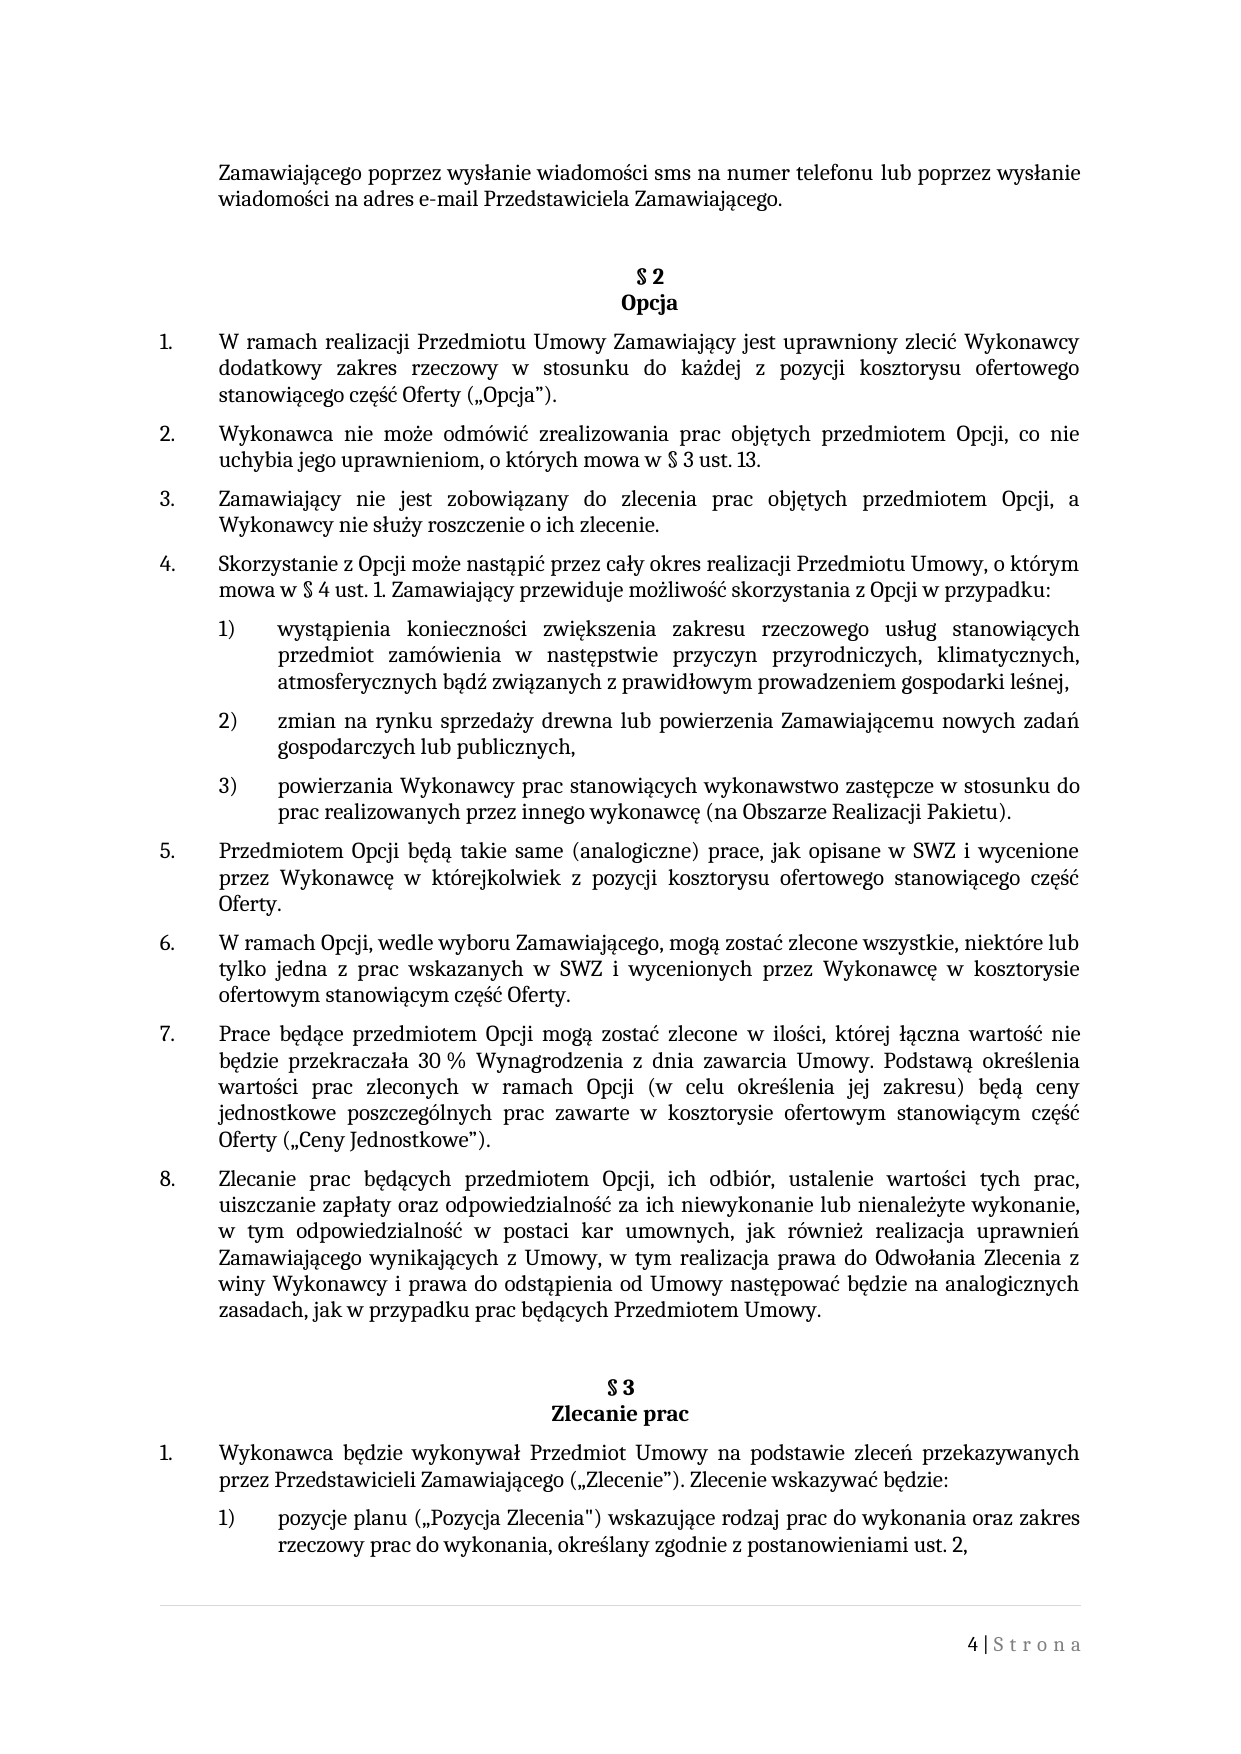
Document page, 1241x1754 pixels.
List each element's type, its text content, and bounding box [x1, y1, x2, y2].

list pozycje planu („Pozycja Zlecenia") wskazujące rodzaj prac do wykonania oraz zakres rzeczowy prac do wykonania, określany zgodnie z postanowieniami ust. 2, [218, 1505, 1081, 1558]
list Zamawiający nie jest zobowiązany do zlecenia prac objętych przedmiotem Opcji, a Wykonawcy nie służy roszczenie o ich zlecenie. [159, 486, 1081, 538]
text § 3 Zlecanie prac [159, 1375, 1081, 1427]
list Przedmiotem Opcji będą takie same (analogiczne) prace, jak opisane w SWZ i wycenione przez Wykonawcę w którejkolwiek z pozycji kosztorysu ofertowego stanowiącego część Oferty. [159, 838, 1081, 917]
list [159, 159, 1081, 212]
list Wykonawca będzie wykonywał Przedmiot Umowy na podstawie zleceń przekazywanych przez Przedstawicieli Zamawiającego („Zlecenie”). Zlecenie wskazywać będzie: [159, 1440, 1081, 1493]
text 1) wystąpienia konieczności zwiększenia zakresu rzeczowego usług stanowiących przedmiot zamówienia w następstwie przyczyn przyrodniczych, klimatycznych, atmosferycznych bądź związanych z prawidłowym prowadzeniem gospodarki leśnej, [218, 616, 1081, 695]
text § 2 Opcja [218, 263, 1081, 316]
list Zlecanie prac będących przedmiotem Opcji, ich odbiór, ustalenie wartości tych prac, uiszczanie zapłaty oraz odpowiedzialność za ich niewykonanie lub nienależyte wykonanie, w tym odpowiedzialność w postaci kar umownych, jak również realizacja uprawnień Zamawiającego wynikających z Umowy, w tym realizacja prawa do Odwołania Zlecenia z winy Wykonawcy i prawa do odstąpienia od Umowy następować będzie na analogicznych zasadach, jak w przypadku prac będących Przedmiotem Umowy. [159, 1165, 1081, 1323]
list W ramach realizacji Przedmiotu Umowy Zamawiający jest uprawniony zlecić Wykonawcy dodatkowy zakres rzeczowy w stosunku do każdej z pozycji kosztorysu ofertowego stanowiącego część Oferty („Opcja”). [159, 329, 1081, 408]
list Skorzystanie z Opcji może nastąpić przez cały okres realizacji Przedmiotu Umowy, o którym mowa w § 4 ust. 1. Zamawiający przewiduje możliwość skorzystania z Opcji w przypadku: [159, 551, 1081, 603]
list Prace będące przedmiotem Opcji mogą zostać zlecone w ilości, której łączna wartość nie będzie przekraczała 30 % Wynagrodzenia z dnia zawarcia Umowy. Podstawą określenia wartości prac zleconych w ramach Opcji (w celu określenia jej zakresu) będą ceny jednostkowe poszczególnych prac zawarte w kosztorysie ofertowym stanowiącym część Oferty („Ceny Jednostkowe”). [159, 1021, 1081, 1153]
text 3) powierzania Wykonawcy prac stanowiących wykonawstwo zastępcze w stosunku do prac realizowanych przez innego wykonawcę (na Obszarze Realizacji Pakietu). [218, 773, 1081, 825]
list Wykonawca nie może odmówić zrealizowania prac objętych przedmiotem Opcji, co nie uchybia jego uprawnieniom, o których mowa w § 3 ust. 13. [159, 420, 1081, 473]
text 2) zmian na rynku sprzedaży drewna lub powierzenia Zamawiającemu nowych zadań gospodarczych lub publicznych, [218, 707, 1081, 760]
list W ramach Opcji, wedle wyboru Zamawiającego, mogą zostać zlecone wszystkie, niektóre lub tylko jedna z prac wskazanych w SWZ i wycenionych przez Wykonawcę w kosztorysie ofertowym stanowiącym część Oferty. [159, 929, 1081, 1008]
